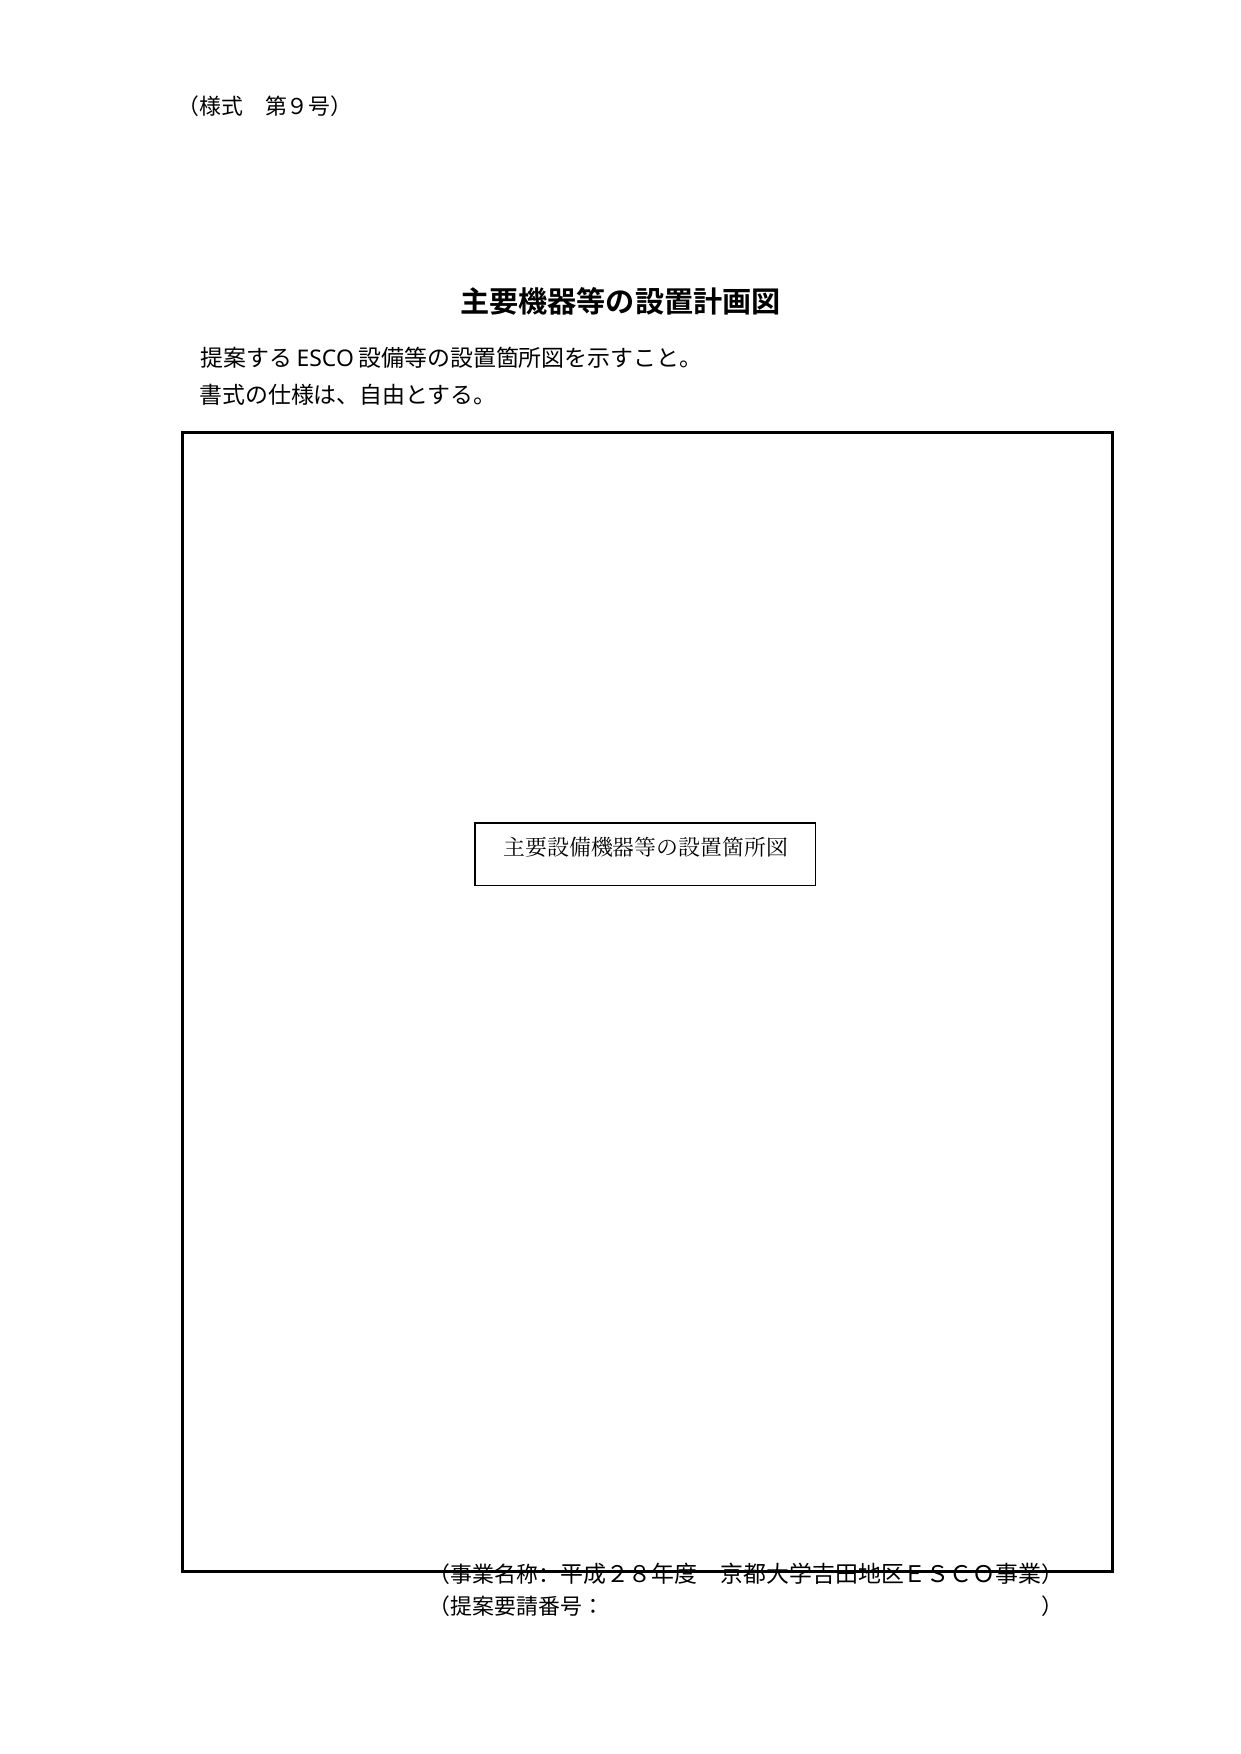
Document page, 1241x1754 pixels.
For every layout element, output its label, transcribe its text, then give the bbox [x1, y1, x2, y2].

text 主要機器等の設置計画図 [177, 263, 1063, 338]
text 提案するESCO設備等の設置箇所図を示すこと。 [177, 338, 1063, 375]
text 書式の仕様は、自由とする。 [199, 375, 1063, 413]
